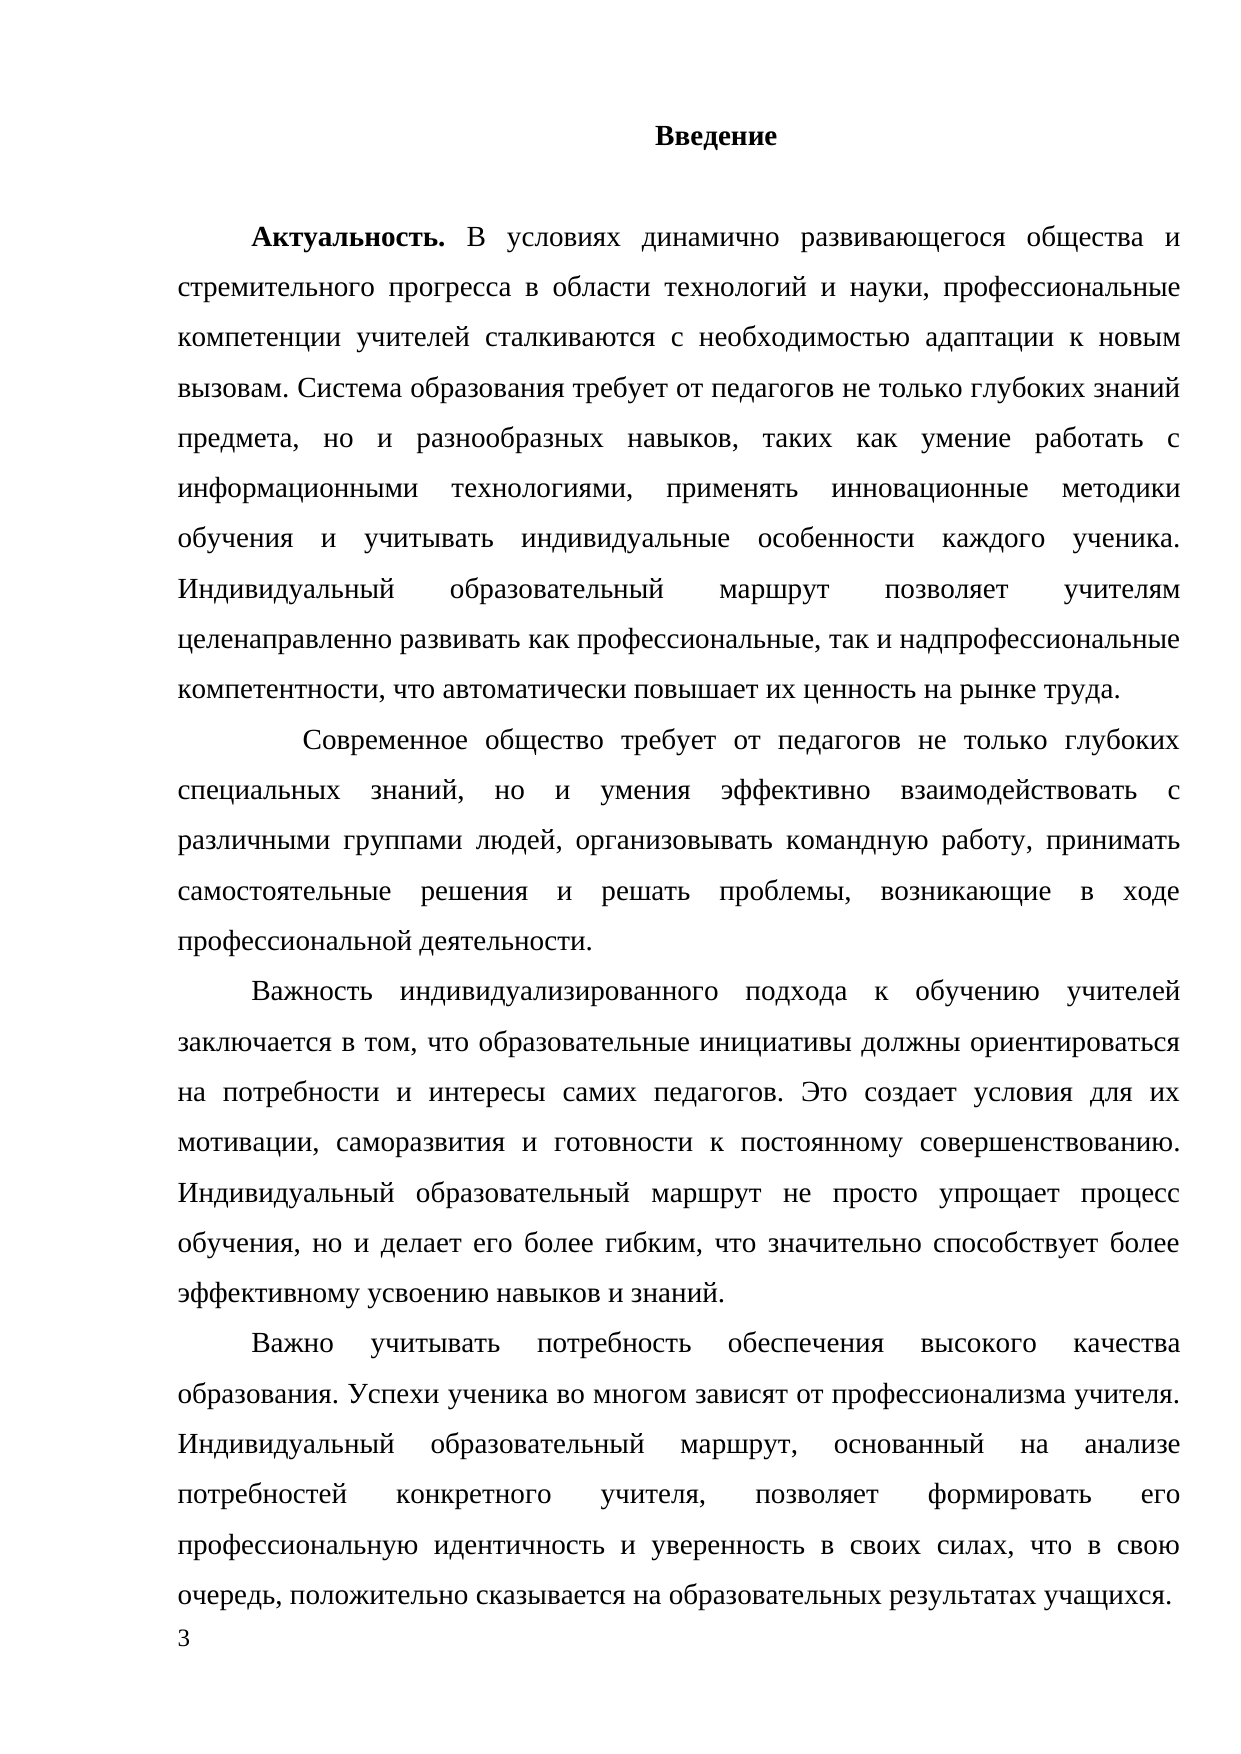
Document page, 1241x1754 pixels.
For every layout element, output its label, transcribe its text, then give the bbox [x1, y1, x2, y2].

text Актуальность. В условиях динамично развивающегося общества и стремительного прогресса в области технологий и науки, профессиональные компетенции учителей сталкиваются с необходимостью адаптации к новым вызовам. Система образования требует от педагогов не только глубоких знаний предмета, но и разнообразных навыков, таких как умение работать с информационными технологиями, применять инновационные методики обучения и учитывать индивидуальные особенности каждого ученика. Индивидуальный образовательный маршрут позволяет учителям целенаправленно развивать как профессиональные, так и надпрофессиональные компетентности, что автоматически повышает их ценность на рынке труда. [177, 219, 1181, 705]
text Важно учитывать потребность обеспечения высокого качества образования. Успехи ученика во многом зависят от профессионализма учителя. Индивидуальный образовательный маршрут, основанный на анализе потребностей конкретного учителя, позволяет формировать его профессиональную идентичность и уверенность в своих силах, что в свою очередь, положительно сказывается на образовательных результатах учащихся. [177, 1326, 1181, 1611]
text Современное общество требует от педагогов не только глубоких специальных знаний, но и умения эффективно взаимодействовать с различными группами людей, организовывать командную работу, принимать самостоятельные решения и решать проблемы, возникающие в ходе профессиональной деятельности. [177, 722, 1181, 957]
text Важность индивидуализированного подхода к обучению учителей заключается в том, что образовательные инициативы должны ориентироваться на потребности и интересы самих педагогов. Это создает условия для их мотивации, саморазвития и готовности к постоянному совершенствованию. Индивидуальный образовательный маршрут не просто упрощает процесс обучения, но и делает его более гибким, что значительно способствует более эффективному усвоению навыков и знаний. [177, 973, 1181, 1309]
text Введение [177, 118, 1181, 152]
